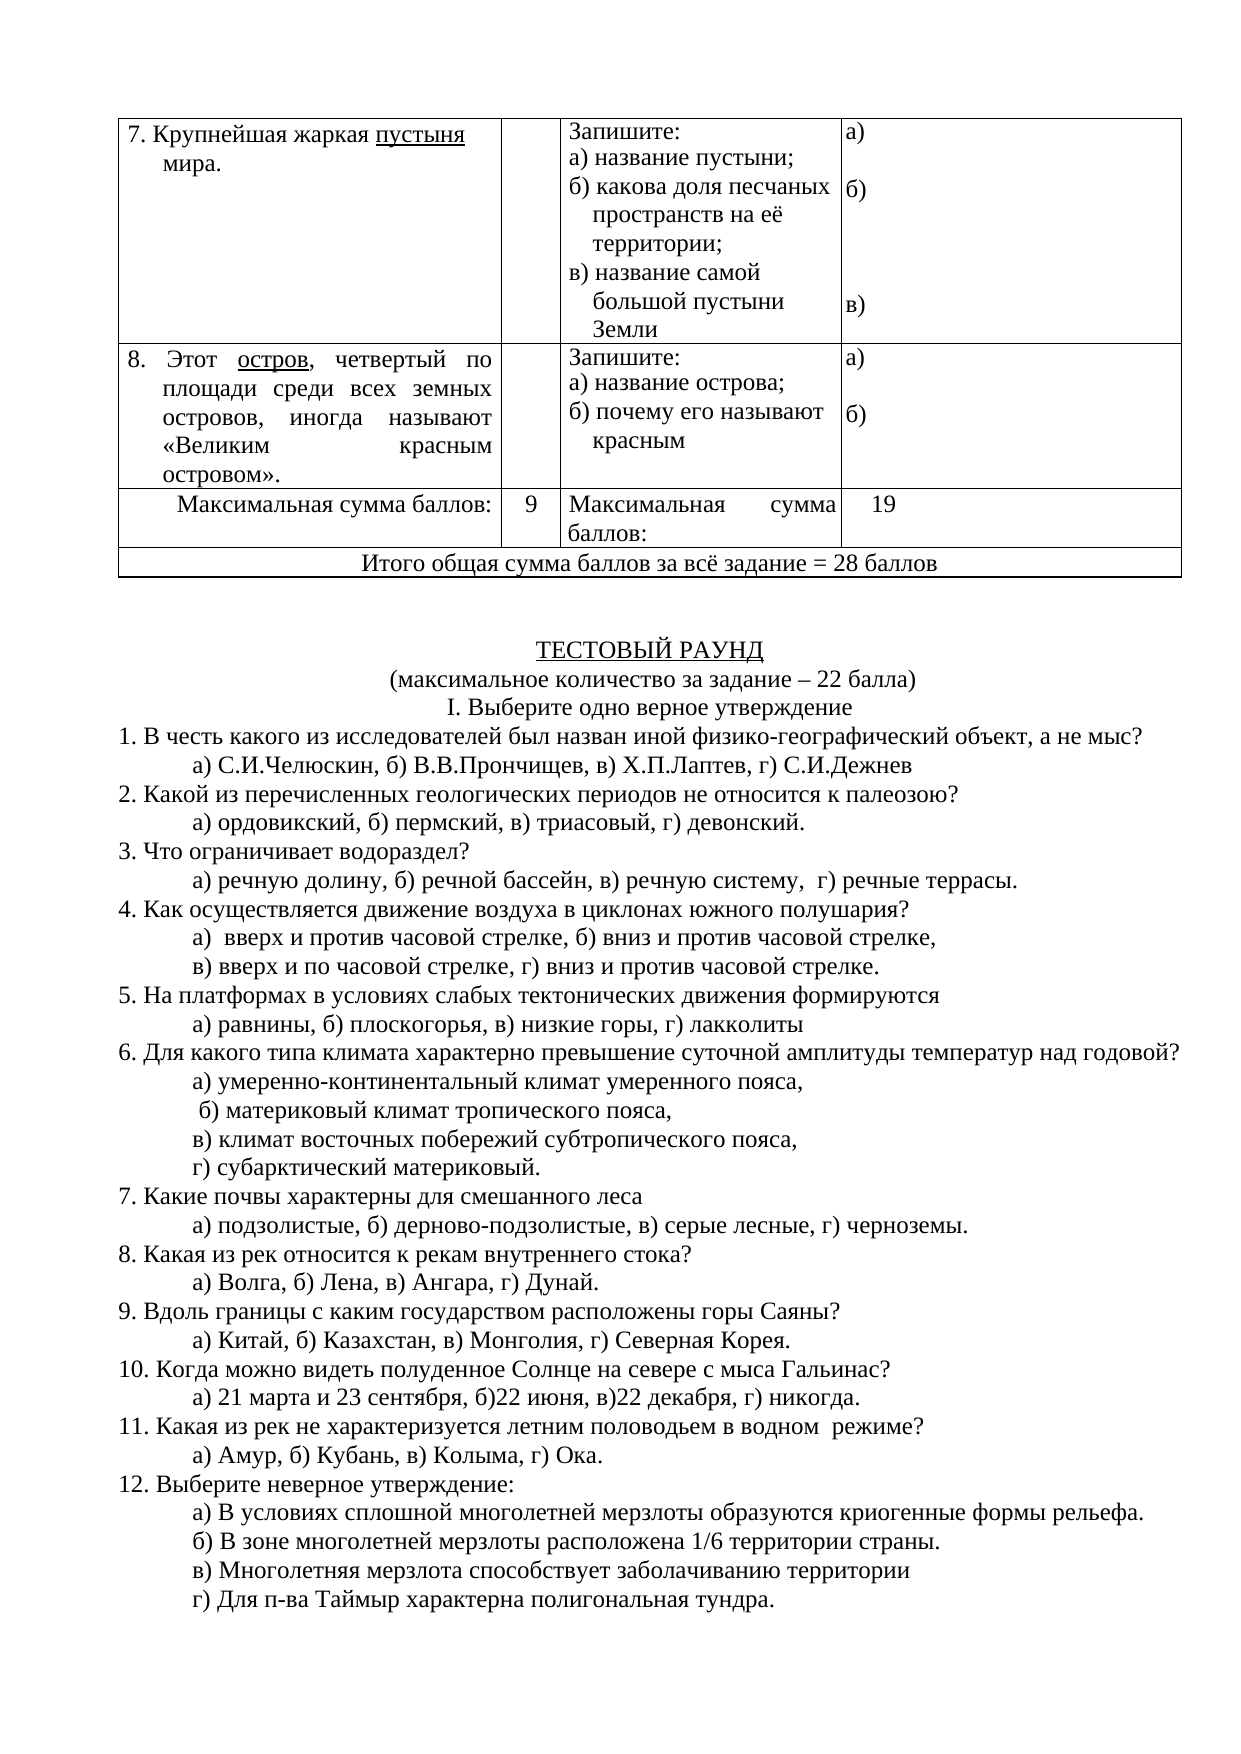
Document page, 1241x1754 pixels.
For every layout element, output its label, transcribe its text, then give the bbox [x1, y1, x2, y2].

table_cell а) б) [842, 344, 1181, 488]
text 9. Вдоль границы с каким государством расположены горы Саяны? [118, 1296, 1181, 1325]
text а) В условиях сплошной многолетней мерзлоты образуются криогенные формы рельефа. [118, 1497, 1181, 1526]
text 12. Выберите неверное утверждение: [118, 1469, 1181, 1497]
text а) Амур, б) Кубань, в) Колыма, г) Ока. [118, 1440, 1181, 1469]
table_cell [502, 119, 560, 343]
text 10. Когда можно видеть полуденное Солнце на севере с мыса Гальинас? [118, 1354, 1181, 1382]
table_cell 19 [842, 489, 1181, 547]
table_cell а) б) в) [842, 119, 1181, 343]
text г) субарктический материковый. [118, 1152, 1181, 1181]
text а) Волга, б) Лена, в) Ангара, г) Дунай. [118, 1267, 1181, 1296]
text а) С.И.Челюскин, б) В.В.Прончищев, в) Х.П.Лаптев, г) С.И.Дежнев [118, 750, 1181, 779]
text а) 21 марта и 23 сентября, б)22 июня, в)22 декабря, г) никогда. [118, 1382, 1181, 1411]
text ТЕСТОВЫЙ РАУНД [118, 635, 1181, 664]
table_cell Запишите: а) название острова; б) почему его называют красным [561, 344, 841, 488]
text а) Китай, б) Казахстан, в) Монголия, г) Северная Корея. [118, 1325, 1181, 1354]
table_cell 9 [502, 489, 560, 547]
text 3. Что ограничивает водораздел? [118, 836, 1181, 865]
text 4. Как осуществляется движение воздуха в циклонах южного полушария? [118, 894, 1181, 922]
text 6. Для какого типа климата характерно превышение суточной амплитуды температур над годовой? [118, 1037, 1181, 1066]
text а) умеренно-континентальный климат умеренного пояса, [118, 1066, 1181, 1095]
text 11. Какая из рек не характеризуется летним половодьем в водном режиме? [118, 1411, 1181, 1440]
text I. Выберите одно верное утверждение [118, 692, 1181, 721]
text 7. Какие почвы характерны для смешанного леса [118, 1181, 1181, 1210]
text (максимальное количество за задание – 22 балла) [118, 664, 1181, 692]
text 1. В честь какого из исследователей был назван иной физико-географический объект, а не мыс? [118, 721, 1181, 750]
text а) подзолистые, б) дерново-подзолистые, в) серые лесные, г) черноземы. [118, 1210, 1181, 1239]
text в) Многолетняя мерзлота способствует заболачиванию территории [118, 1555, 1181, 1584]
table_cell 8. Этот остров, четвертый по площади среди всех земных островов, иногда называют «Великим красным островом». [119, 344, 166, 488]
table_cell Максимальная сумма баллов: [561, 489, 841, 547]
text в) климат восточных побережий субтропического пояса, [118, 1124, 1181, 1152]
text 5. На платформах в условиях слабых тектонических движения формируются [118, 980, 1181, 1009]
text а) ордовикский, б) пермский, в) триасовый, г) девонский. [118, 807, 1181, 836]
table_cell Максимальная сумма баллов: [119, 489, 501, 547]
text 8. Какая из рек относится к рекам внутреннего стока? [118, 1239, 1181, 1267]
text б) материковый климат тропического пояса, [118, 1095, 1181, 1124]
text а) равнины, б) плоскогорья, в) низкие горы, г) лакколиты [118, 1009, 1181, 1037]
text а) вверх и против часовой стрелке, б) вниз и против часовой стрелке, [118, 922, 1181, 951]
text а) речную долину, б) речной бассейн, в) речную систему, г) речные террасы. [118, 865, 1181, 894]
table_cell Итого общая сумма баллов за всё задание = 28 баллов [119, 548, 1181, 576]
table_cell Запишите: а) название пустыни; б) какова доля песчаных пространств на её территории; в) название самой большой пустыни Земли [561, 119, 841, 343]
table_cell 7. Крупнейшая жаркая пустыня мира. [119, 119, 501, 343]
table_cell 8. Этот остров, четвертый по площади среди всех земных островов, иногда называют «Великим красным островом». [281, 344, 501, 488]
text б) В зоне многолетней мерзлоты расположена 1/6 территории страны. [118, 1526, 1181, 1555]
table_cell [502, 344, 560, 488]
text в) вверх и по часовой стрелке, г) вниз и против часовой стрелке. [118, 951, 1181, 980]
text г) Для п-ва Таймыр характерна полигональная тундра. [118, 1584, 1181, 1612]
text 2. Какой из перечисленных геологических периодов не относится к палеозою? [118, 779, 1181, 807]
